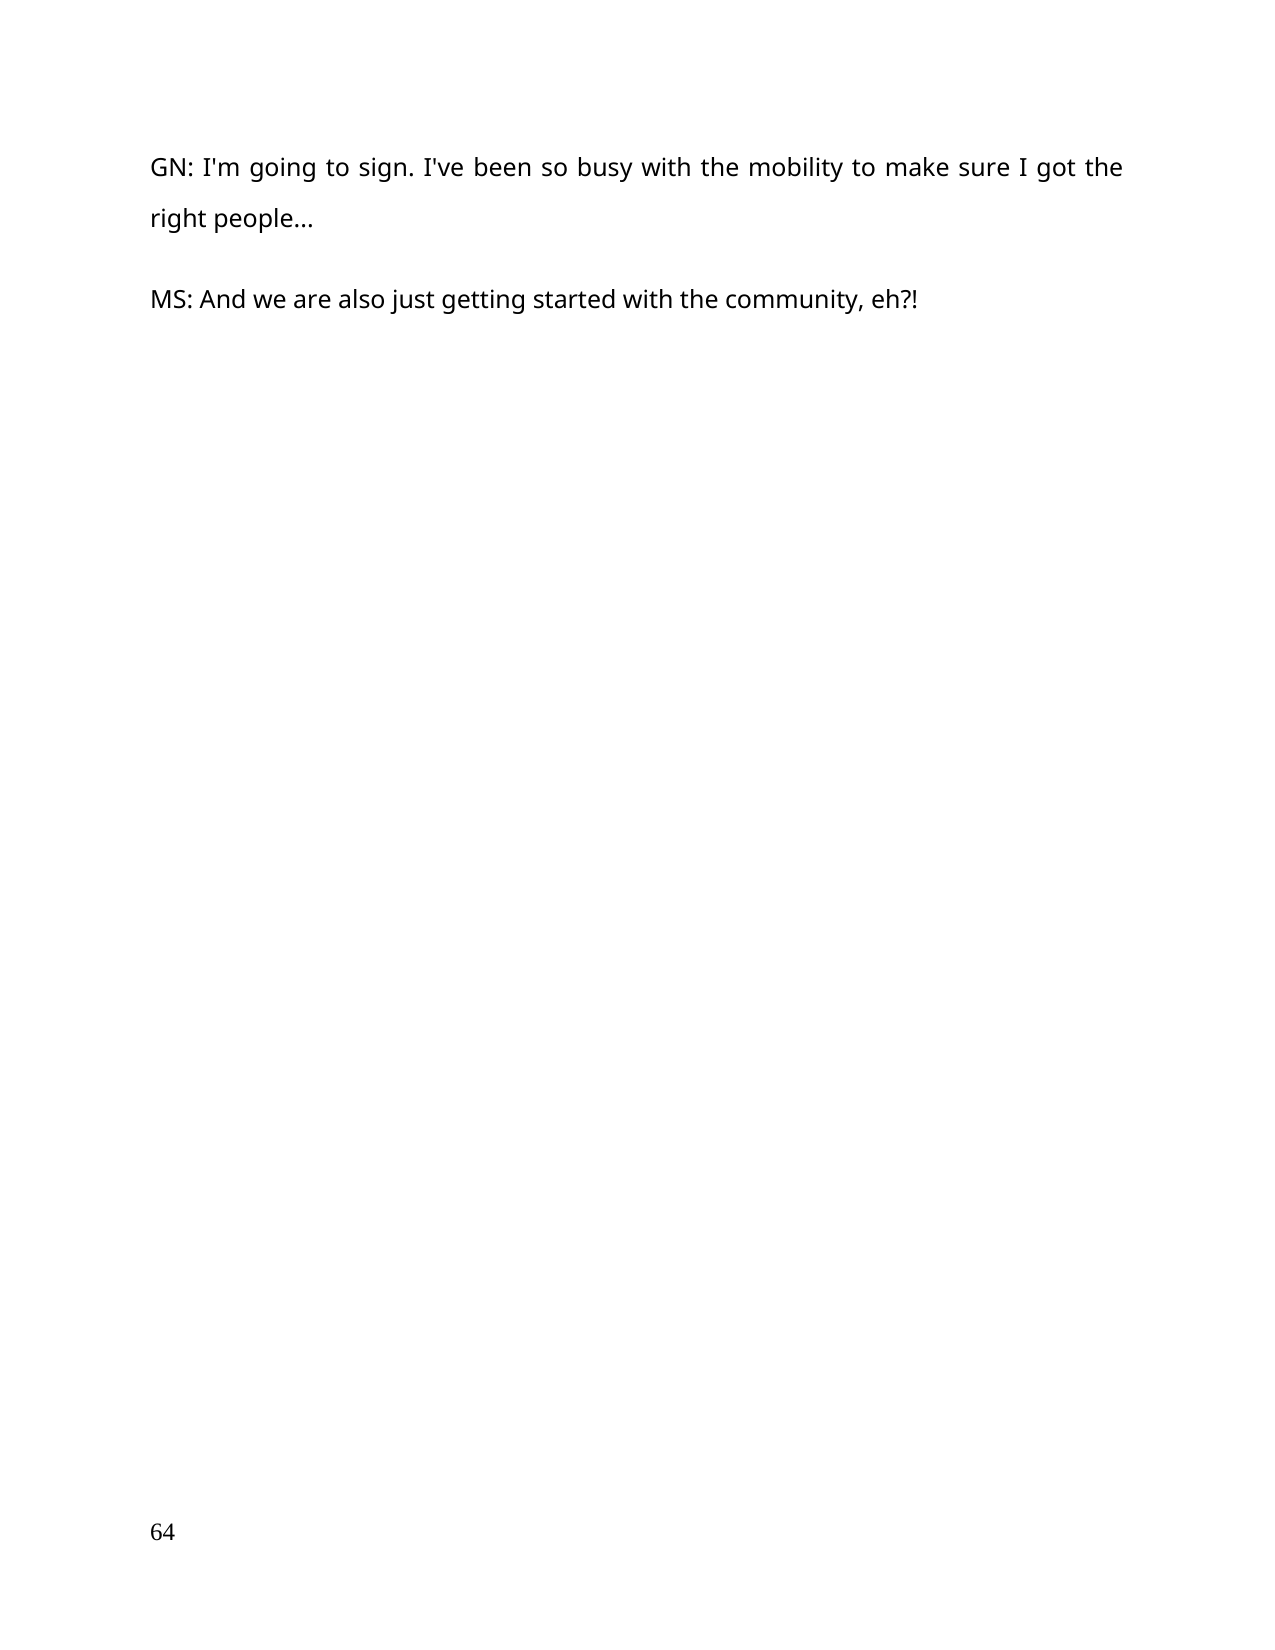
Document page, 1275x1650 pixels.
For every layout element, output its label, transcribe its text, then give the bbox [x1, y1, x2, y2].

text GN: I'm going to sign. I've been so busy with the mobility to make sure I got the right people... [150, 150, 1125, 235]
text MS: And we are also just getting started with the community, eh?! [150, 281, 1125, 315]
